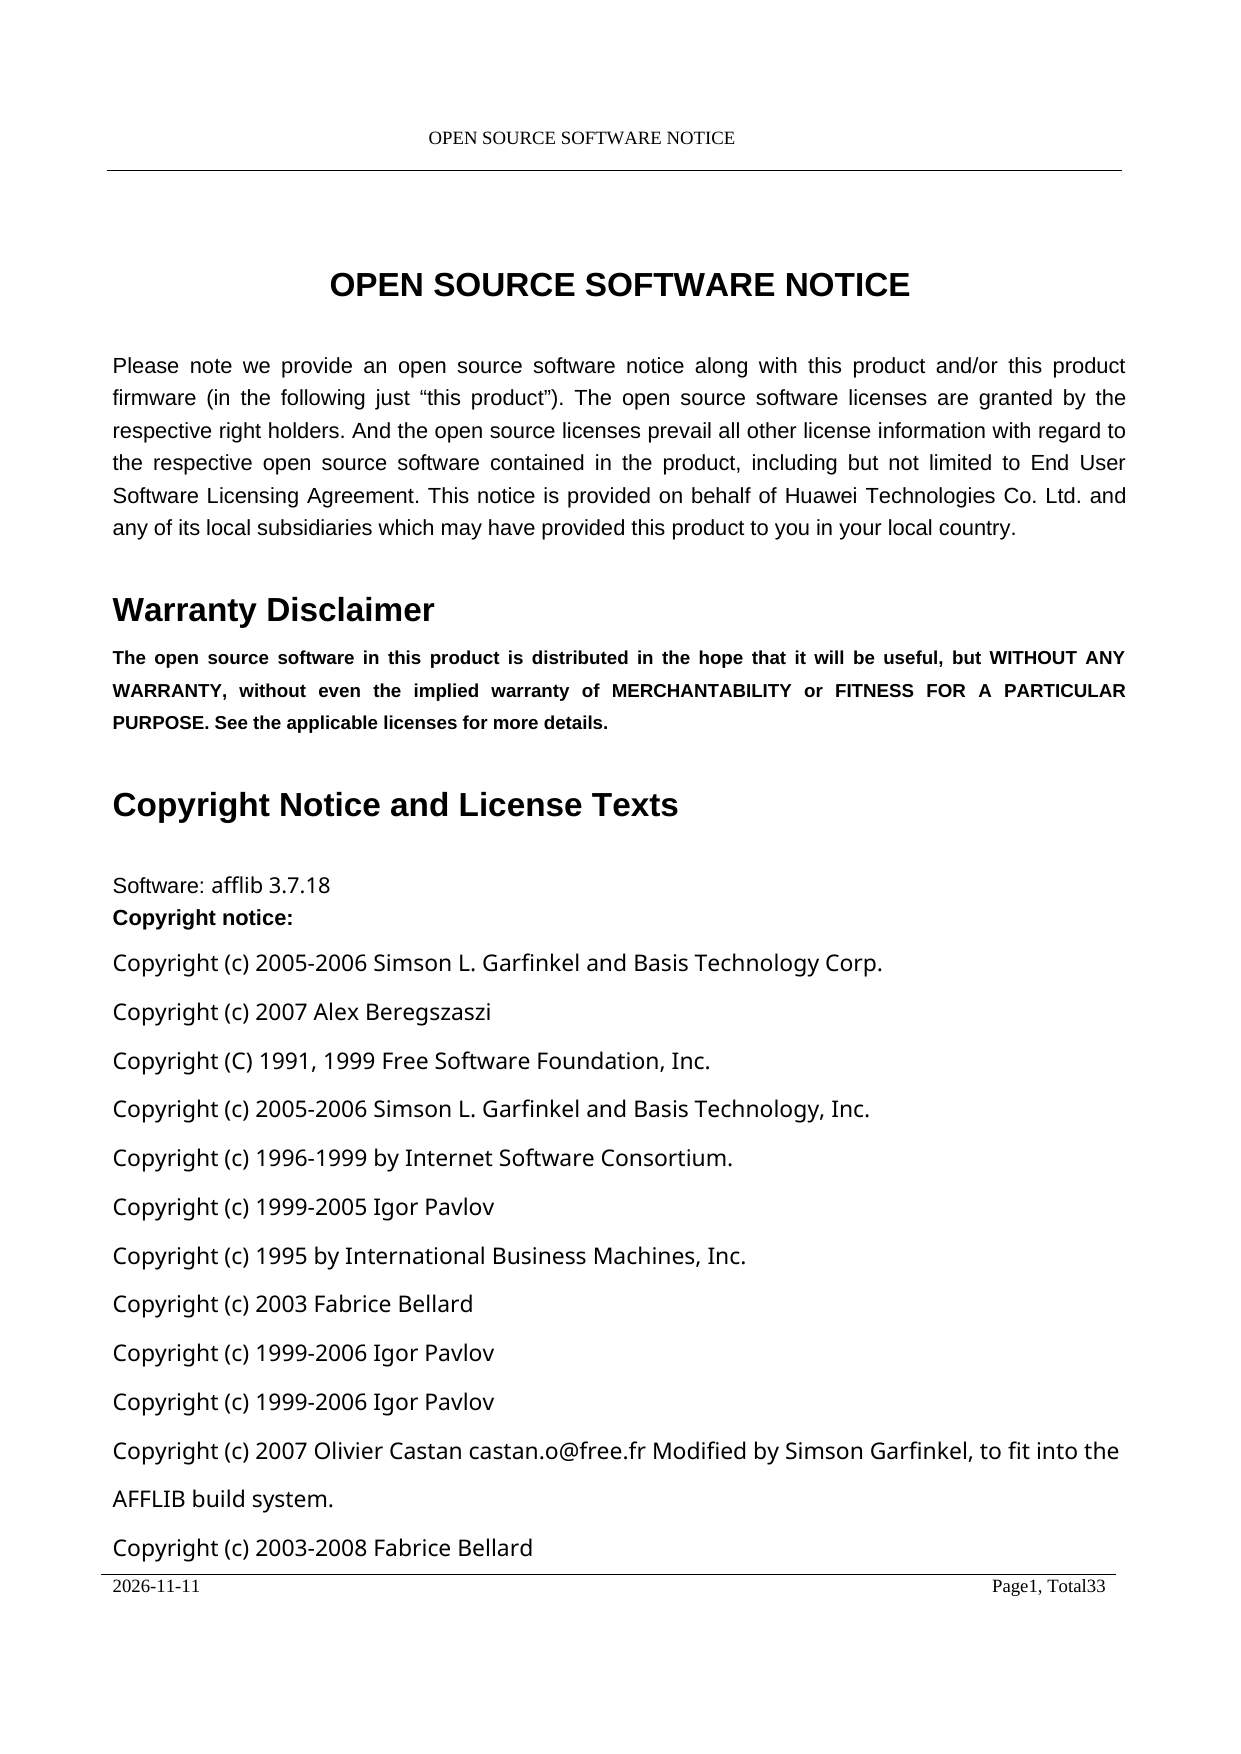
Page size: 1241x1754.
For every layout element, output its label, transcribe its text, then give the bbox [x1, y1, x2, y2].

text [112, 947, 1128, 1564]
text The open source software in this product is distributed in the hope that it will be useful, but WITHOUT ANY WARRANTY, without even the implied warranty of MERCHANTABILITY or FITNESS FOR A PARTICULAR PURPOSE. See the applicable licenses for more details. [112, 641, 1128, 739]
text Warranty Disclaimer [112, 576, 1128, 641]
text Copyright Notice and License Texts [112, 771, 1128, 836]
text Copyright notice: [112, 901, 1128, 934]
text Please note we provide an open source software notice along with this product and/or this product firmware (in the following just “this product”). The open source software licenses are granted by the respective right holders. And the open source licenses prevail all other license information with regard to the respective open source software contained in the product, including but not limited to End User Software Licensing Agreement. This notice is provided on behalf of Huawei Technologies Co. Ltd. and any of its local subsidiaries which may have provided this product to you in your local country. [112, 349, 1128, 544]
text Software: afflib 3.7.18 [112, 869, 1128, 901]
text OPEN SOURCE SOFTWARE NOTICE [112, 251, 1128, 316]
